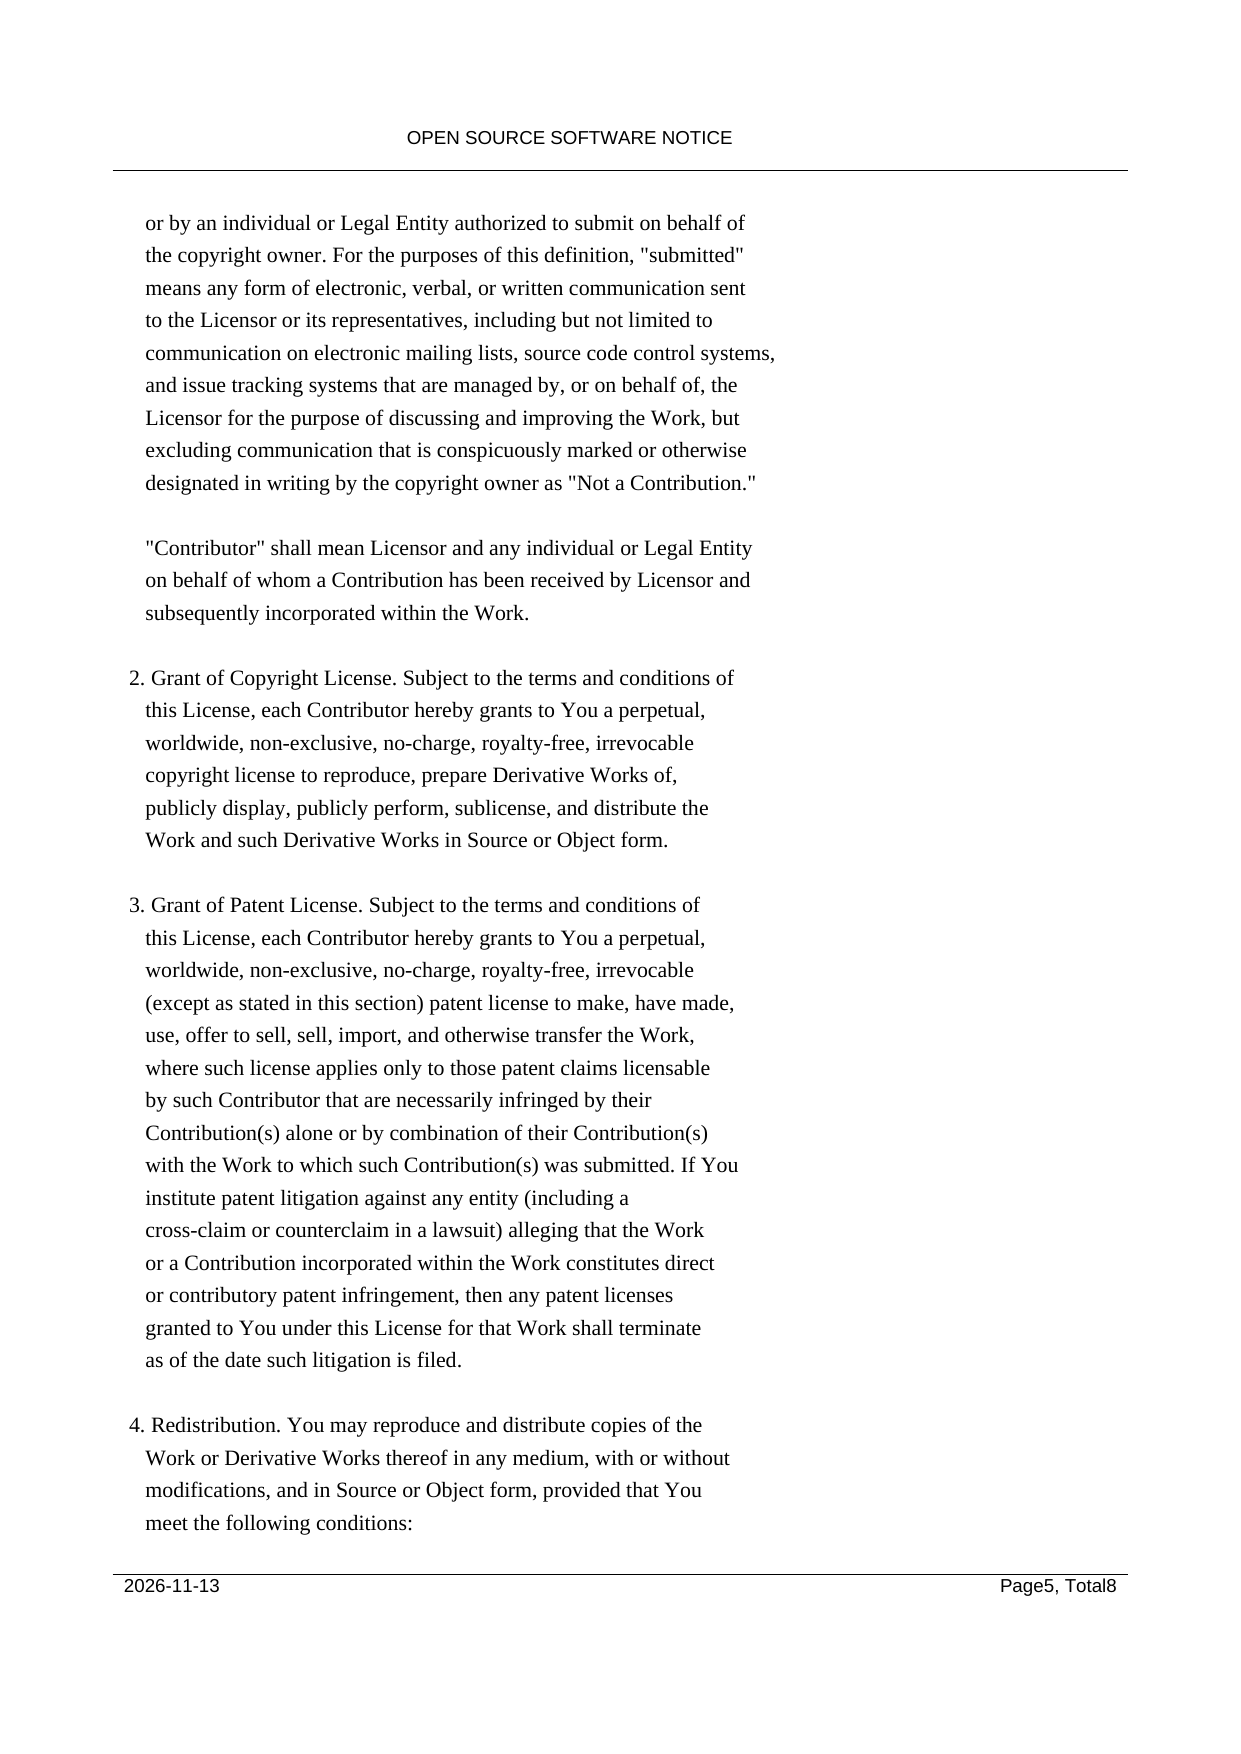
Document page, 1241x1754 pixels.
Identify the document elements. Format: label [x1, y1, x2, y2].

text [112, 206, 1128, 1539]
